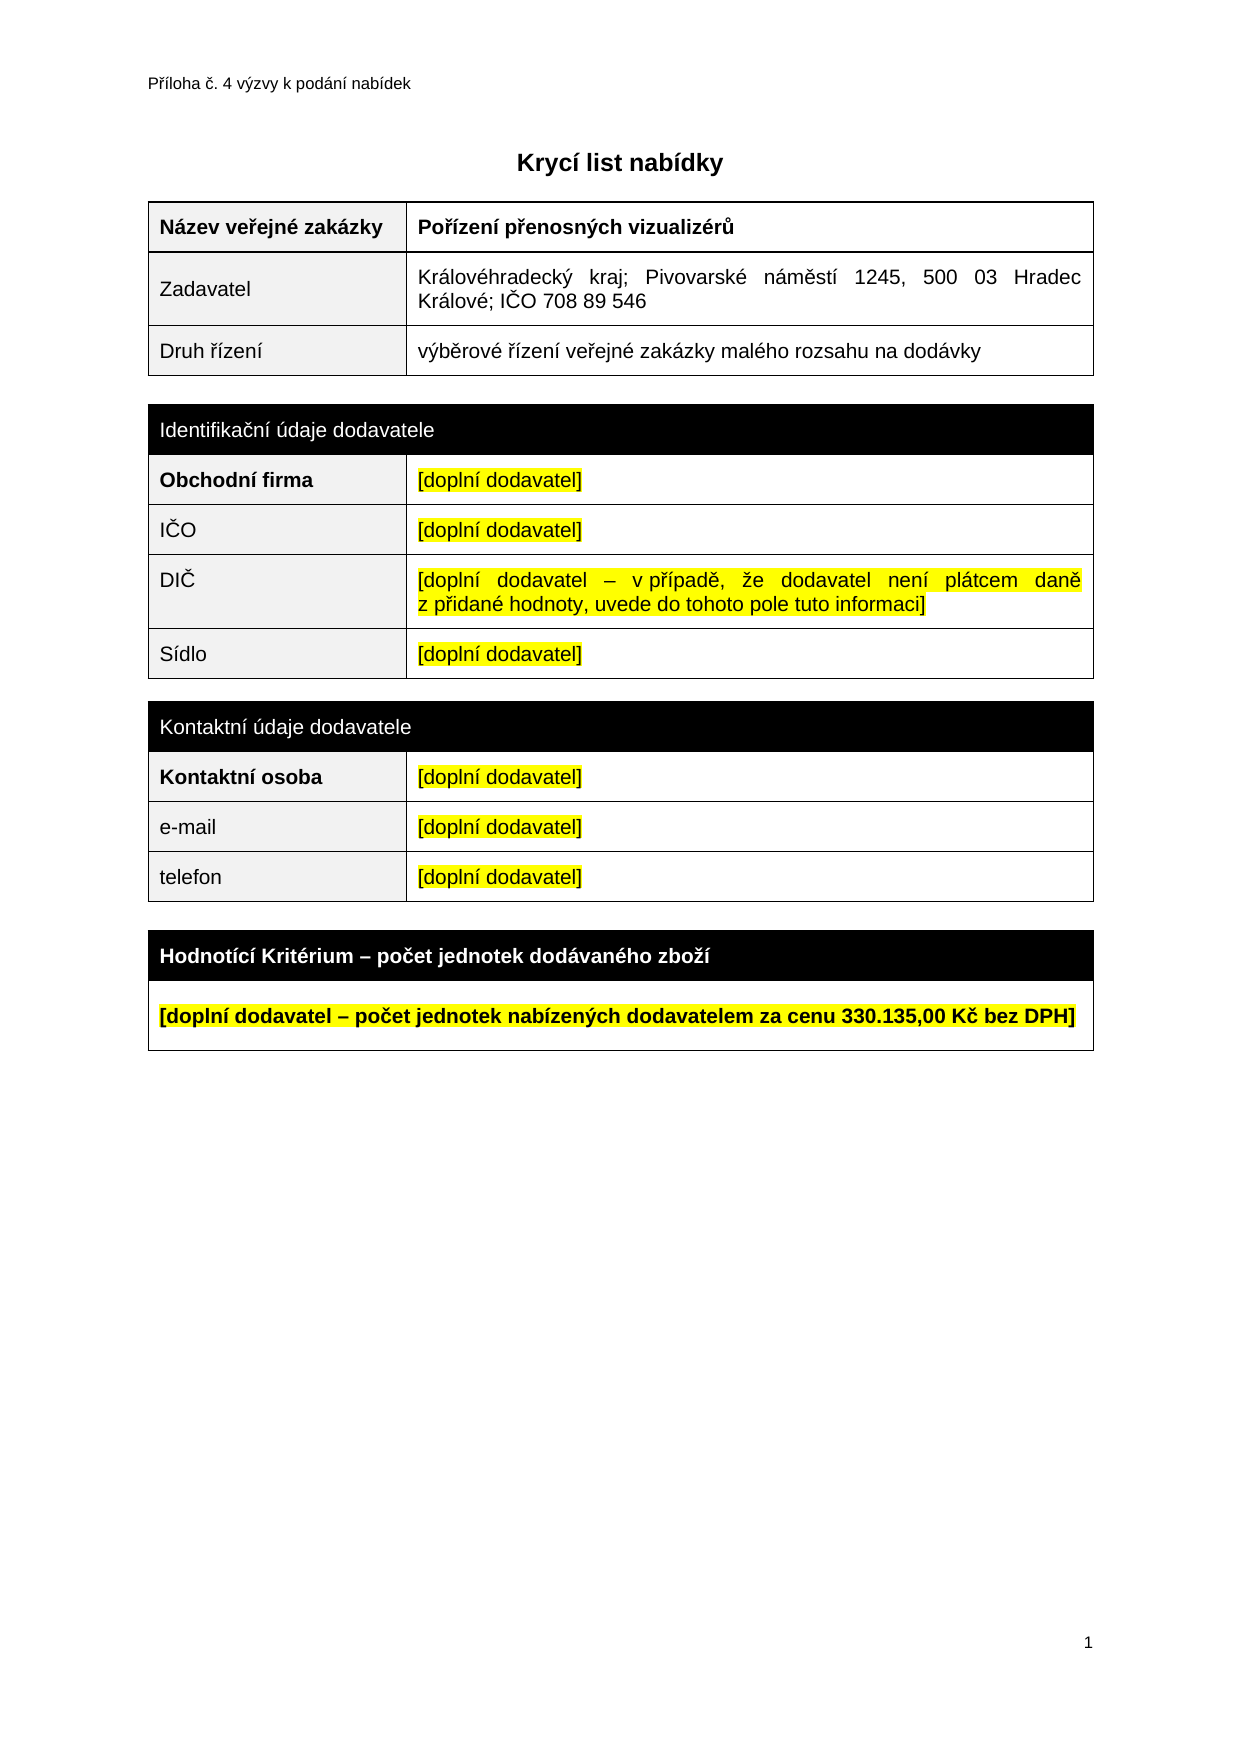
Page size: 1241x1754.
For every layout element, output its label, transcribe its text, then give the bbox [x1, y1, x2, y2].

table_header Kontaktní údaje dodavatele [149, 702, 1093, 751]
table_header Identifikační údaje dodavatele [149, 405, 1093, 454]
table_cell Kontaktní osoba [149, 752, 406, 801]
table_header Název veřejné zakázky [149, 203, 406, 251]
table_cell [doplní dodavatel] [407, 455, 1093, 504]
table_cell Královéhradecký kraj; Pivovarské náměstí 1245, 500 03 Hradec Králové; IČO 708 89 546 [407, 253, 1093, 325]
table_cell [doplní dodavatel] [407, 505, 1093, 554]
table_cell Zadavatel [149, 253, 406, 325]
table_cell [doplní dodavatel] [407, 852, 1093, 901]
table_cell [doplní dodavatel] [407, 629, 1093, 678]
table_cell telefon [149, 852, 406, 901]
table_header Pořízení přenosných vizualizérů [407, 203, 1093, 251]
table_cell IČO [149, 505, 406, 554]
table_cell [doplní dodavatel – v případě, že dodavatel není plátcem daně z přidané hodnoty, uvede do tohoto pole tuto informaci] [407, 555, 1093, 628]
table_cell e-mail [149, 802, 406, 851]
table_cell Sídlo [149, 629, 406, 678]
table_cell [doplní dodavatel] [407, 802, 1093, 851]
table_cell Obchodní firma [149, 455, 406, 504]
table_cell [doplní dodavatel – počet jednotek nabízených dodavatelem za cenu 330.135,00 Kč bez DPH] [149, 981, 1093, 1050]
table_header Hodnotící Kritérium – počet jednotek dodávaného zboží [149, 931, 1093, 980]
text Krycí list nabídky [148, 148, 1093, 176]
table_cell [doplní dodavatel] [407, 752, 1093, 801]
table_cell výběrové řízení veřejné zakázky malého rozsahu na dodávky [407, 326, 1093, 375]
table_cell DIČ [149, 555, 406, 628]
table_cell Druh řízení [149, 326, 406, 375]
